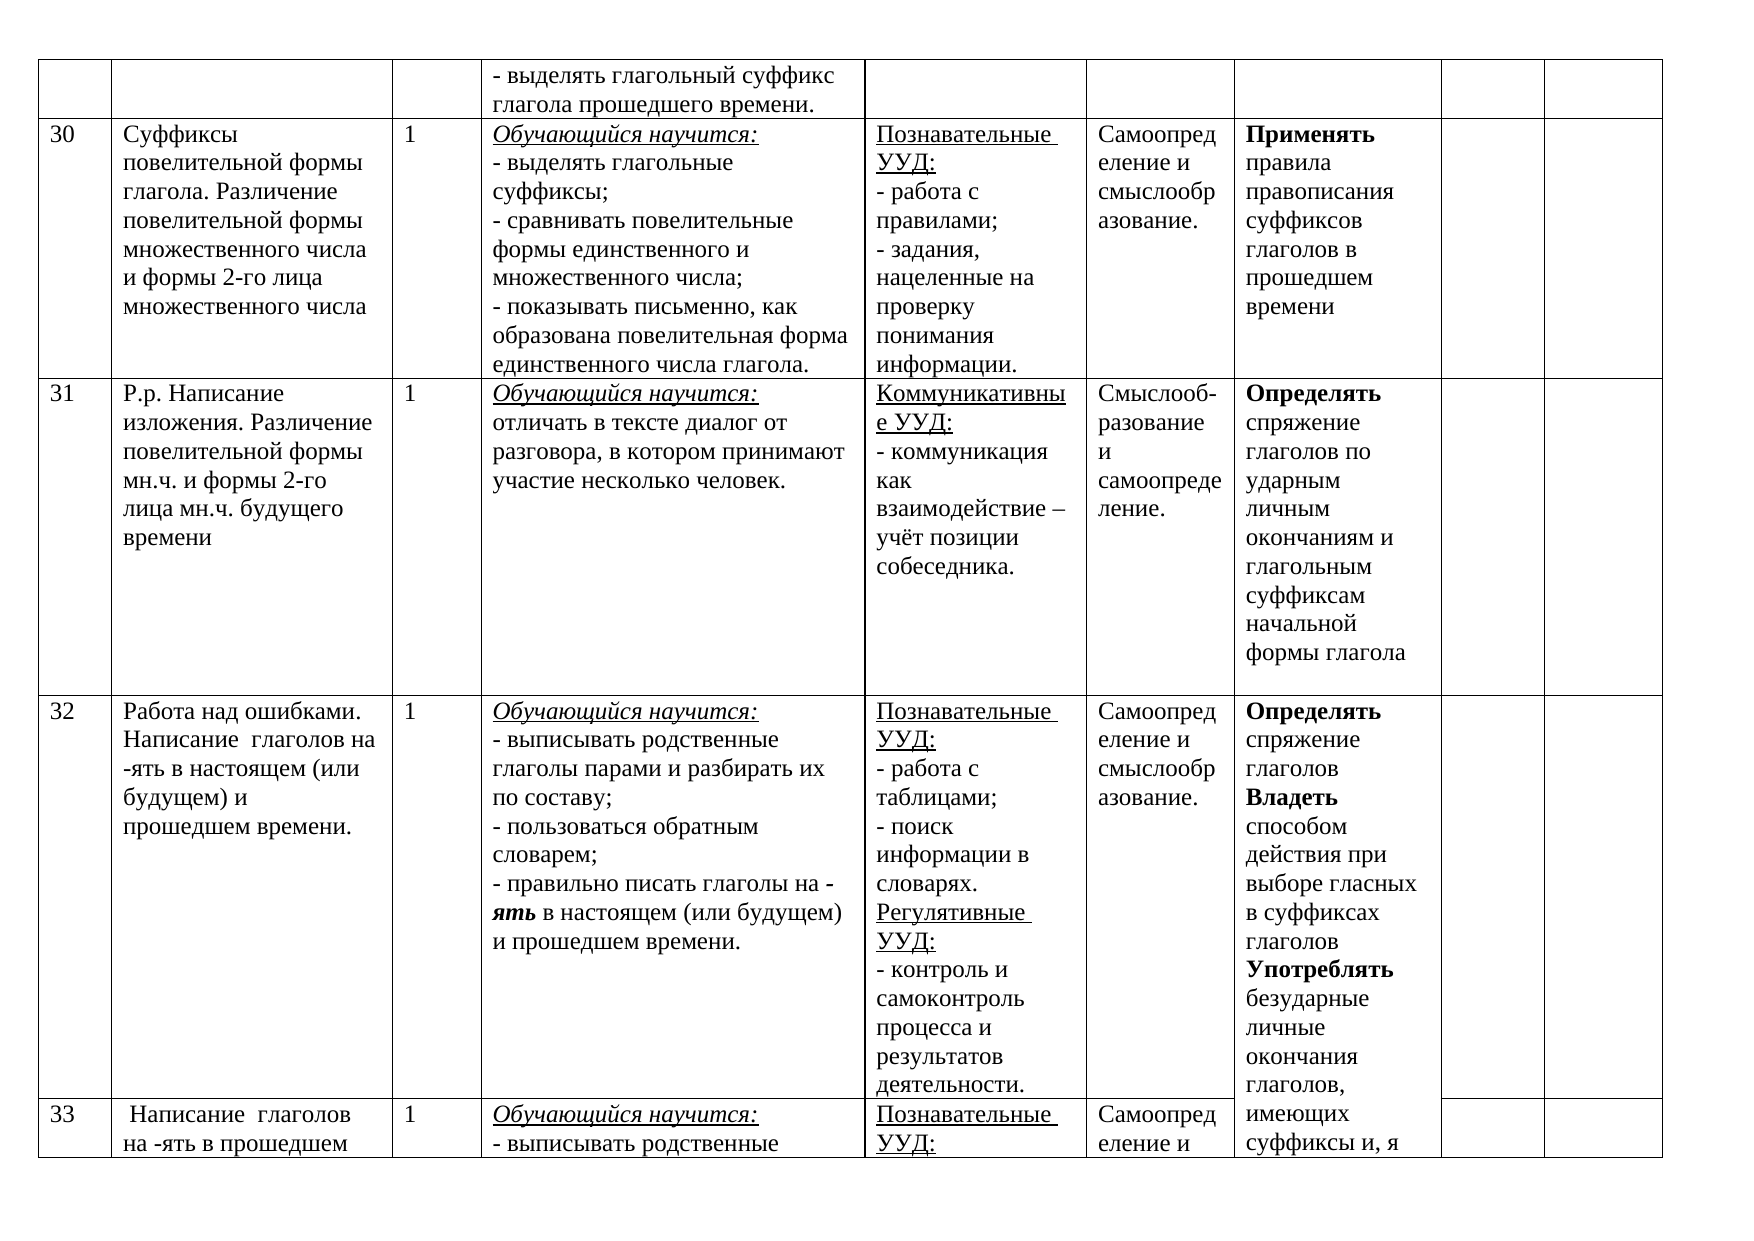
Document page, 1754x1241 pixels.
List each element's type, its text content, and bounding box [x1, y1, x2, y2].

table_cell [1545, 1099, 1662, 1157]
table_cell [1442, 119, 1544, 377]
table_cell [1545, 379, 1662, 695]
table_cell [1087, 60, 1234, 118]
table_cell 1 [393, 60, 481, 118]
table_cell 29 [39, 60, 111, 118]
table_cell Суффиксы повелительной формы глагола. Различение повелительной формы множественного числа и формы 2-го лица множественного числа [112, 119, 392, 377]
table_cell 33 [39, 1099, 111, 1157]
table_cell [866, 60, 1086, 118]
table_cell 32 [39, 696, 111, 1098]
table_cell 1 [393, 119, 481, 377]
table_cell 30 [39, 119, 111, 377]
table_cell Познавательные УУД: - работа с правилами; - задания, нацеленные на проверку понимания информации. [866, 119, 1086, 377]
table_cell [112, 1099, 392, 1157]
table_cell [1235, 60, 1441, 118]
table_cell Самоопределение и смыслообразование. [1087, 696, 1234, 1098]
table_cell 1 [393, 1099, 481, 1157]
table_cell Обучающийся научится: - выделять глагольные суффиксы; - сравнивать повелительные формы единственного и множественного числа; - показывать письменно, как образована повелительная форма единственного числа глагола. [482, 119, 864, 377]
table_cell Применять правила правописания суффиксов глаголов в прошедшем времени [1235, 119, 1441, 377]
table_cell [866, 1099, 1086, 1157]
table_cell 1 [393, 379, 481, 695]
table_cell [1442, 1099, 1544, 1157]
table_cell Р.р. Написание изложения. Различение повелительной формы мн.ч. и формы 2-го лица мн.ч. будущего времени [112, 379, 392, 695]
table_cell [482, 1099, 864, 1157]
table_cell [1545, 696, 1662, 1098]
table_cell Определять спряжение глаголов Владеть способом действия при выборе гласных в суффиксах глаголов Употреблять безударные личные окончания глаголов, имеющих суффиксы и, я [1235, 696, 1441, 1157]
table_cell Самоопределение и смыслообразование. [1087, 119, 1234, 377]
table_cell Обучающийся научится: отличать в тексте диалог от разговора, в котором принимают участие несколько человек. [482, 379, 864, 695]
table_cell Определять спряжение глаголов по ударным личным окончаниям и глагольным суффиксам начальной формы глагола [1235, 379, 1441, 695]
table_cell Коммуникативные УУД: - коммуникация как взаимодействие – учёт позиции собеседника. [866, 379, 1086, 695]
table_cell 31 [39, 379, 111, 695]
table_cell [482, 60, 864, 118]
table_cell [112, 60, 392, 118]
table_cell [1545, 60, 1662, 118]
table_cell [1442, 696, 1544, 1098]
table_cell Смыслооб-разование и самоопределение. [1087, 379, 1234, 695]
table_cell [1442, 60, 1544, 118]
table_cell [1442, 379, 1544, 695]
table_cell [1087, 1099, 1234, 1157]
table_cell [1545, 119, 1662, 377]
table_cell Работа над ошибками. Написание глаголов на -ять в настоящем (или будущем) и прошедшем времени. [112, 696, 392, 1098]
table_cell 1 [393, 696, 481, 1098]
